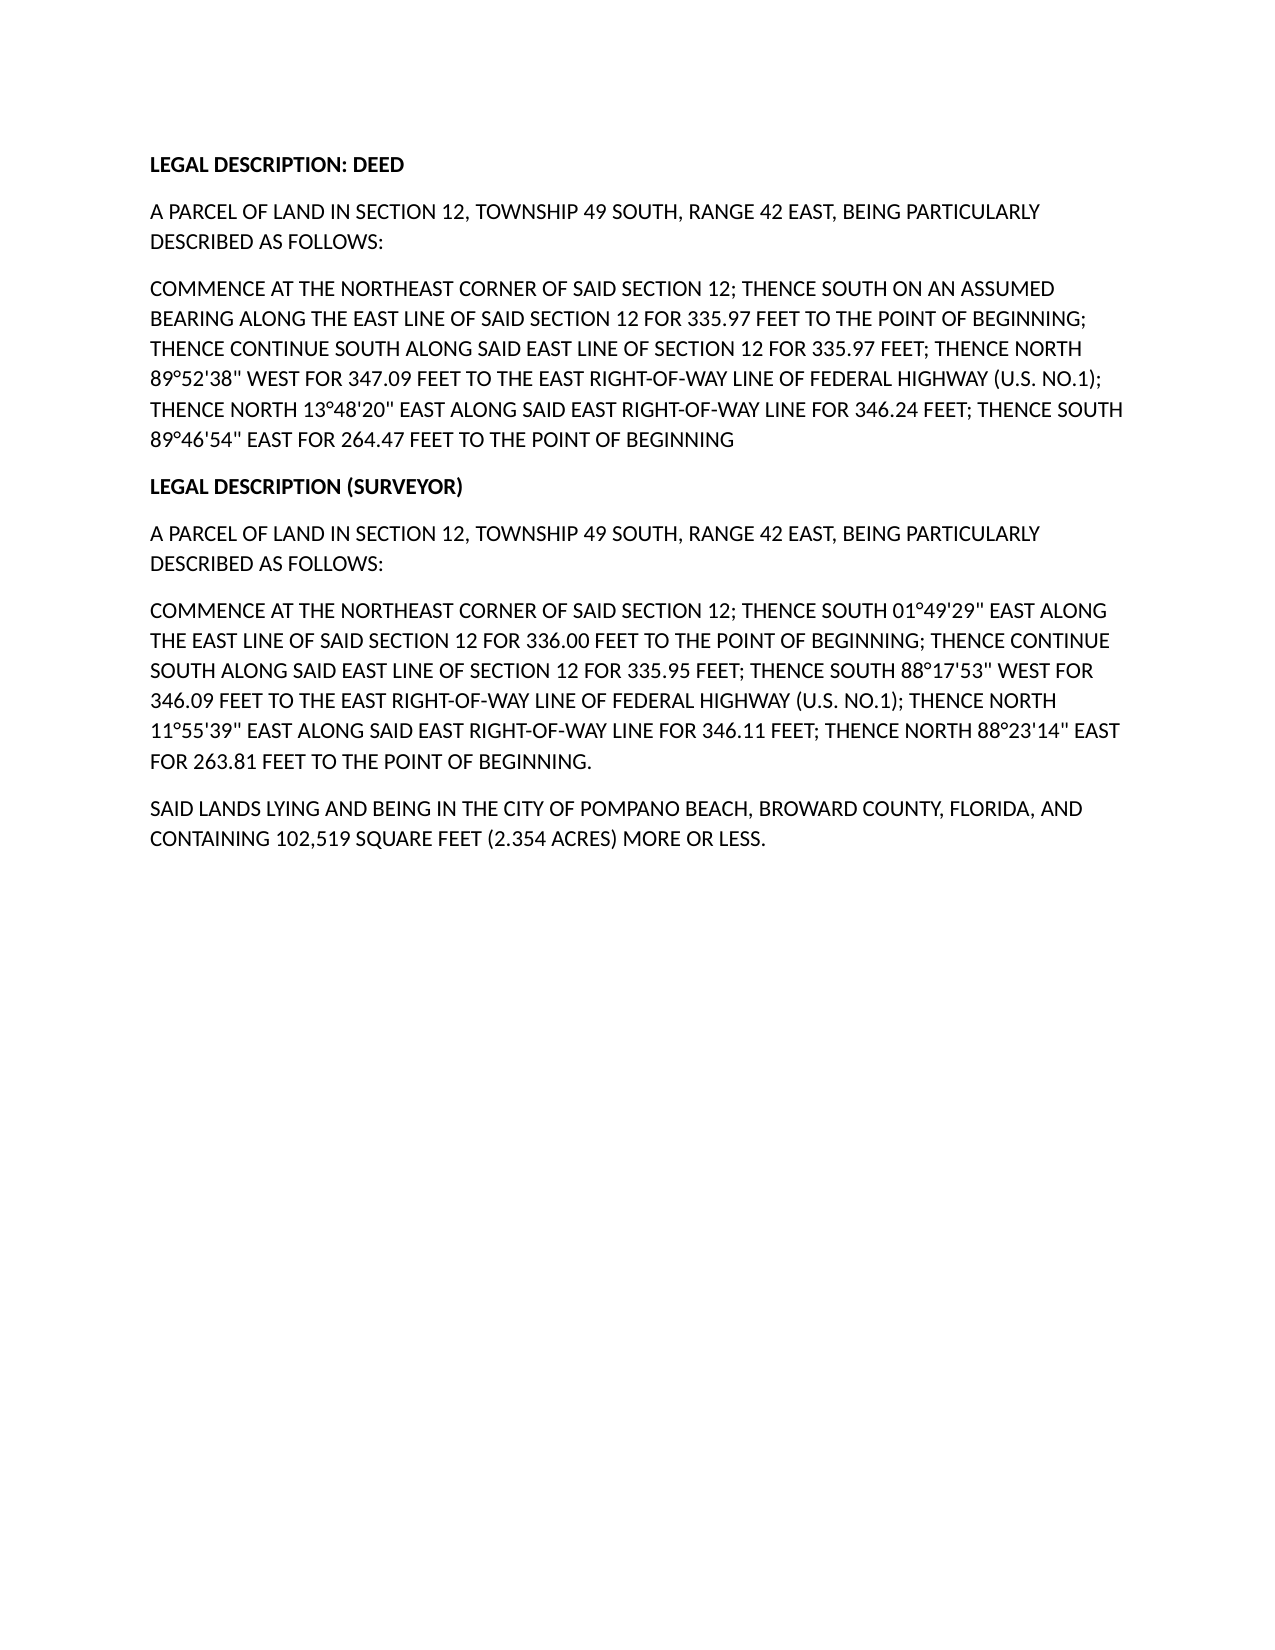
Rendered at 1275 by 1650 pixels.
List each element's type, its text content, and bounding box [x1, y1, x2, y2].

text COMMENCE AT THE NORTHEAST CORNER OF SAID SECTION 12; THENCE SOUTH ON AN ASSUMED BEARING ALONG THE EAST LINE OF SAID SECTION 12 FOR 335.97 FEET TO THE POINT OF BEGINNING; THENCE CONTINUE SOUTH ALONG SAID EAST LINE OF SECTION 12 FOR 335.97 FEET; THENCE NORTH 89°52'38" WEST FOR 347.09 FEET TO THE EAST RIGHT-OF-WAY LINE OF FEDERAL HIGHWAY (U.S. NO.1); THENCE NORTH 13°48'20" EAST ALONG SAID EAST RIGHT-OF-WAY LINE FOR 346.24 FEET; THENCE SOUTH 89°46'54" EAST FOR 264.47 FEET TO THE POINT OF BEGINNING [150, 274, 1125, 453]
text SAID LANDS LYING AND BEING IN THE CITY OF POMPANO BEACH, BROWARD COUNTY, FLORIDA, AND CONTAINING 102,519 SQUARE FEET (2.354 ACRES) MORE OR LESS. [150, 794, 1125, 852]
text A PARCEL OF LAND IN SECTION 12, TOWNSHIP 49 SOUTH, RANGE 42 EAST, BEING PARTICULARLY DESCRIBED AS FOLLOWS: [150, 197, 1125, 255]
text LEGAL DESCRIPTION: DEED [150, 150, 1125, 178]
text LEGAL DESCRIPTION (SURVEYOR) [150, 472, 1125, 500]
text COMMENCE AT THE NORTHEAST CORNER OF SAID SECTION 12; THENCE SOUTH 01°49'29" EAST ALONG THE EAST LINE OF SAID SECTION 12 FOR 336.00 FEET TO THE POINT OF BEGINNING; THENCE CONTINUE SOUTH ALONG SAID EAST LINE OF SECTION 12 FOR 335.95 FEET; THENCE SOUTH 88°17'53" WEST FOR 346.09 FEET TO THE EAST RIGHT-OF-WAY LINE OF FEDERAL HIGHWAY (U.S. NO.1); THENCE NORTH 11°55'39" EAST ALONG SAID EAST RIGHT-OF-WAY LINE FOR 346.11 FEET; THENCE NORTH 88°23'14" EAST FOR 263.81 FEET TO THE POINT OF BEGINNING. [150, 596, 1125, 775]
text A PARCEL OF LAND IN SECTION 12, TOWNSHIP 49 SOUTH, RANGE 42 EAST, BEING PARTICULARLY DESCRIBED AS FOLLOWS: [150, 519, 1125, 577]
